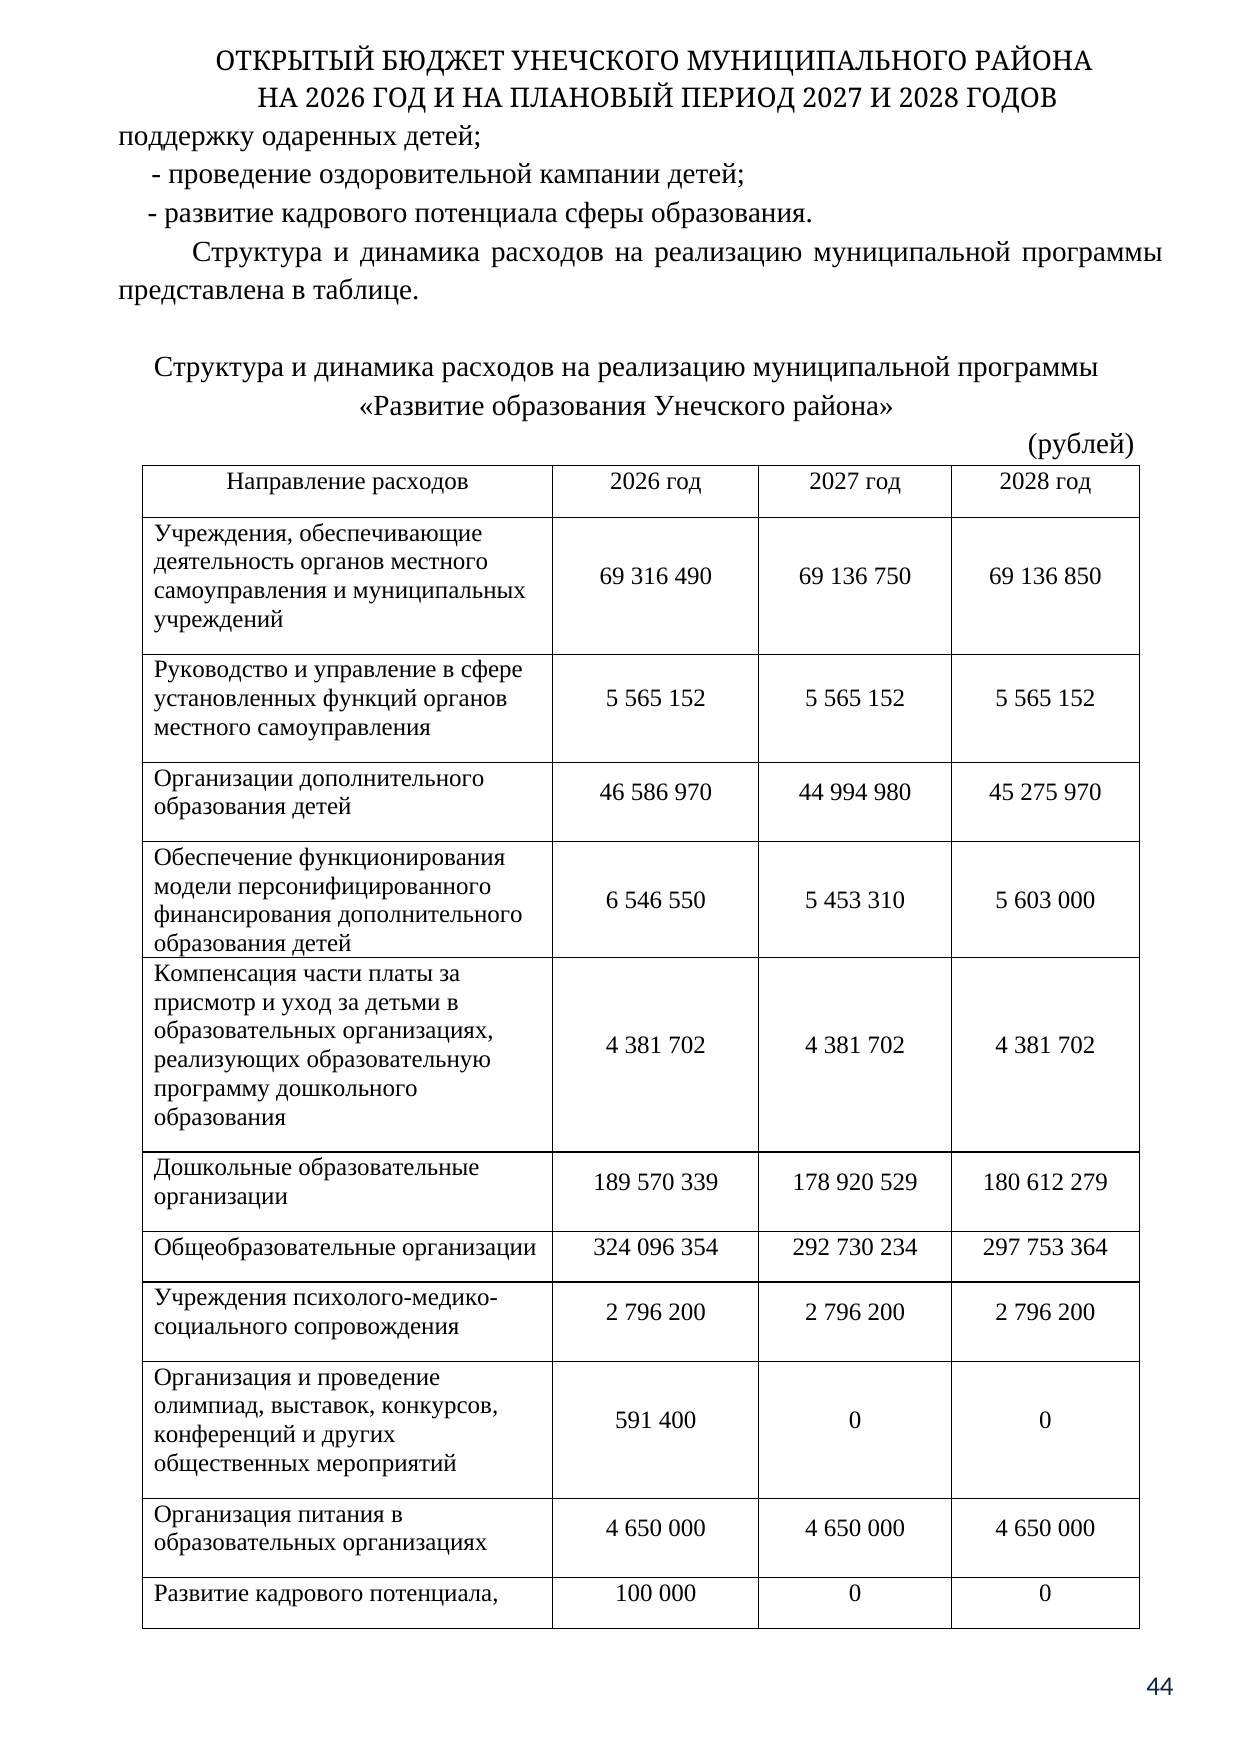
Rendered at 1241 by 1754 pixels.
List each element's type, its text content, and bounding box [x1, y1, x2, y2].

table_cell Общеобразовательные организации [143, 1232, 552, 1281]
table_cell 178 920 529 [759, 1153, 951, 1231]
table_cell 2 796 200 [952, 1283, 1139, 1361]
text Структура и динамика расходов на реализацию муниципальной программы «Развитие образования Унечского района» [118, 349, 1134, 421]
table_cell 591 400 [553, 1362, 758, 1498]
text (рублей) [118, 426, 1134, 460]
text - проведение оздоровительной кампании детей; [118, 157, 1163, 190]
table_cell 4 650 000 [759, 1499, 951, 1577]
table_cell 5 565 152 [553, 655, 758, 762]
table_cell 4 650 000 [952, 1499, 1139, 1577]
table_cell 189 570 339 [553, 1153, 758, 1231]
table_header Направление расходов [143, 466, 552, 517]
table_cell 6 546 550 [553, 842, 758, 957]
table_cell Организация питания в образовательных организациях [143, 1499, 552, 1577]
table_cell 5 565 152 [952, 655, 1139, 762]
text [118, 118, 1163, 152]
table_cell 0 [952, 1362, 1139, 1498]
table_cell 45 275 970 [952, 763, 1139, 841]
table_cell 5 453 310 [759, 842, 951, 957]
table_cell 4 650 000 [553, 1499, 758, 1577]
table_cell 180 612 279 [952, 1153, 1139, 1231]
table_cell Руководство и управление в сфере установленных функций органов местного самоуправления [143, 655, 552, 762]
table_cell Дошкольные образовательные организации [143, 1153, 552, 1231]
table_header 2027 год [759, 466, 951, 517]
table_cell 46 586 970 [553, 763, 758, 841]
table_header 2028 год [952, 466, 1139, 517]
table_cell 69 316 490 [553, 518, 758, 653]
table_cell 5 603 000 [952, 842, 1139, 957]
table_cell 4 381 702 [759, 958, 951, 1151]
table_cell 0 [759, 1362, 951, 1498]
table_cell Обеспечение функционирования модели персонифицированного финансирования дополнительного образования детей [143, 842, 552, 957]
table_cell 69 136 850 [952, 518, 1139, 653]
table_cell 0 [952, 1578, 1139, 1628]
table_cell 4 381 702 [952, 958, 1139, 1151]
text - развитие кадрового потенциала сферы образования. [118, 195, 1163, 229]
table_cell 324 096 354 [553, 1232, 758, 1281]
table_cell Организации дополнительного образования детей [143, 763, 552, 841]
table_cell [143, 1578, 552, 1628]
table_cell Учреждения, обеспечивающие деятельность органов местного самоуправления и муниципальных учреждений [143, 518, 552, 653]
table_cell 69 136 750 [759, 518, 951, 653]
table_cell Компенсация части платы за присмотр и уход за детьми в образовательных организациях, реализующих образовательную программу дошкольного образования [143, 958, 552, 1151]
table_cell 0 [759, 1578, 951, 1628]
table_cell 5 565 152 [759, 655, 951, 762]
table_cell 44 994 980 [759, 763, 951, 841]
table_cell 4 381 702 [553, 958, 758, 1151]
table_cell Организация и проведение олимпиад, выставок, конкурсов, конференций и других общественных мероприятий [143, 1362, 552, 1498]
table_header 2026 год [553, 466, 758, 517]
table_cell 297 753 364 [952, 1232, 1139, 1281]
table_cell 2 796 200 [759, 1283, 951, 1361]
table_cell Учреждения психолого-медико-социального сопровождения [143, 1283, 552, 1361]
table_cell 2 796 200 [553, 1283, 758, 1361]
table_cell 292 730 234 [759, 1232, 951, 1281]
text Структура и динамика расходов на реализацию муниципальной программы представлена в таблице. [118, 234, 1163, 306]
table_cell 100 000 [553, 1578, 758, 1628]
